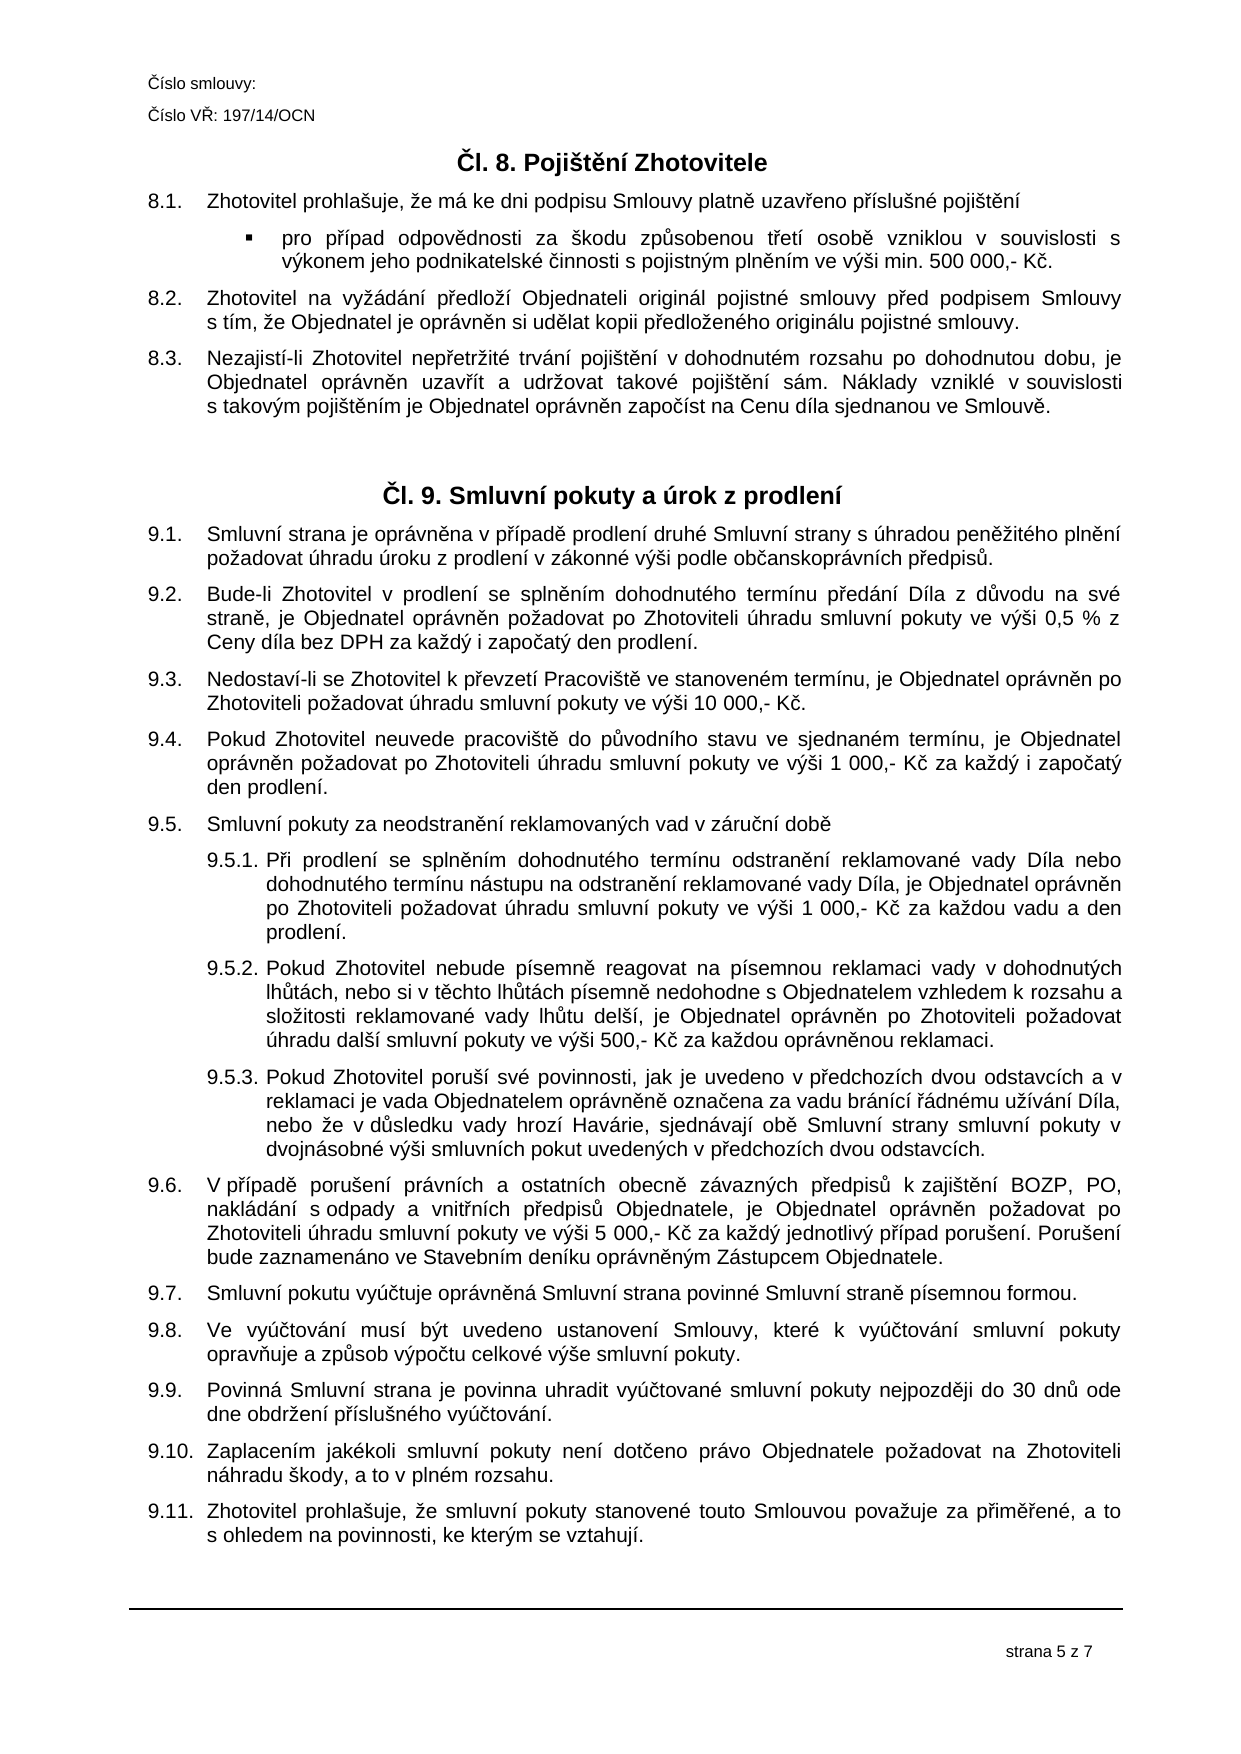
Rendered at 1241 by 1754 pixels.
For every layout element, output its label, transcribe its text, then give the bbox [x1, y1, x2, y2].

text Smluvní pokutu vyúčtuje oprávněná Smluvní strana povinné Smluvní straně písemnou formou. [148, 1281, 1122, 1305]
text Při prodlení se splněním dohodnutého termínu odstranění reklamované vady Díla nebo dohodnutého termínu nástupu na odstranění reklamované vady Díla, je Objednatel oprávněn po Zhotoviteli požadovat úhradu smluvní pokuty ve výši 1 000,- Kč za každou vadu a den prodlení. [207, 848, 1122, 944]
text Nezajistí-li Zhotovitel nepřetržité trvání pojištění v dohodnutém rozsahu po dohodnutou dobu, je Objednatel oprávněn uzavřít a udržovat takové pojištění sám. Náklady vzniklé v souvislosti s takovým pojištěním je Objednatel oprávněn započíst na Cenu díla sjednanou ve Smlouvě. [148, 346, 1122, 418]
text Zhotovitel na vyžádání předloží Objednateli originál pojistné smlouvy před podpisem Smlouvy s tím, že Objednatel je oprávněn si udělat kopii předloženého originálu pojistné smlouvy. [148, 286, 1122, 334]
text Zaplacením jakékoli smluvní pokuty není dotčeno právo Objednatele požadovat na Zhotoviteli náhradu škody, a to v plném rozsahu. [148, 1438, 1122, 1486]
text Nedostaví-li se Zhotovitel k převzetí Pracoviště ve stanoveném termínu, je Objednatel oprávněn po Zhotoviteli požadovat úhradu smluvní pokuty ve výši 10 000,- Kč. [148, 667, 1122, 714]
text Bude-li Zhotovitel v prodlení se splněním dohodnutého termínu předání Díla z důvodu na své straně, je Objednatel oprávněn požadovat po Zhotoviteli úhradu smluvní pokuty ve výši 0,5 % z Ceny díla bez DPH za každý i započatý den prodlení. [148, 582, 1122, 654]
list pro případ odpovědnosti za škodu způsobenou třetí osobě vzniklou v souvislosti s výkonem jeho podnikatelské činnosti s pojistným plněním ve výši min. 500 000,- Kč. [244, 225, 1122, 273]
text Povinná Smluvní strana je povinna uhradit vyúčtované smluvní pokuty nejpozději do 30 dnů ode dne obdržení příslušného vyúčtování. [148, 1378, 1122, 1426]
text Ve vyúčtování musí být uvedeno ustanovení Smlouvy, které k vyúčtování smluvní pokuty opravňuje a způsob výpočtu celkové výše smluvní pokuty. [148, 1318, 1122, 1366]
text Pojištění Zhotovitele [102, 148, 1122, 176]
text Smluvní pokuty za neodstranění reklamovaných vad v záruční době [148, 811, 1122, 835]
text Zhotovitel prohlašuje, že smluvní pokuty stanovené touto Smlouvou považuje za přiměřené, a to s ohledem na povinnosti, ke kterým se vztahují. [148, 1499, 1122, 1547]
text Pokud Zhotovitel nebude písemně reagovat na písemnou reklamaci vady v dohodnutých lhůtách, nebo si v těchto lhůtách písemně nedohodne s Objednatelem vzhledem k rozsahu a složitosti reklamované vady lhůtu delší, je Objednatel oprávněn po Zhotoviteli požadovat úhradu další smluvní pokuty ve výši 500,- Kč za každou oprávněnou reklamaci. [207, 956, 1122, 1052]
text Pokud Zhotovitel poruší své povinnosti, jak je uvedeno v předchozích dvou odstavcích a v reklamaci je vada Objednatelem oprávněně označena za vadu bránící řádnému užívání Díla, nebo že v důsledku vady hrozí Havárie, sjednávají obě Smluvní strany smluvní pokuty v dvojnásobné výši smluvních pokut uvedených v předchozích dvou odstavcích. [207, 1064, 1122, 1160]
text Pokud Zhotovitel neuvede pracoviště do původního stavu ve sjednaném termínu, je Objednatel oprávněn požadovat po Zhotoviteli úhradu smluvní pokuty ve výši 1 000,- Kč za každý i započatý den prodlení. [148, 727, 1122, 799]
text V případě porušení právních a ostatních obecně závazných předpisů k zajištění BOZP, PO, nakládání s odpady a vnitřních předpisů Objednatele, je Objednatel oprávněn požadovat po Zhotoviteli úhradu smluvní pokuty ve výši 5 000,- Kč za každý jednotlivý případ porušení. Porušení bude zaznamenáno ve Stavebním deníku oprávněným Zástupcem Objednatele. [148, 1173, 1122, 1269]
text Smluvní pokuty a úrok z prodlení [102, 481, 1122, 509]
text Zhotovitel prohlašuje, že má ke dni podpisu Smlouvy platně uzavřeno příslušné pojištění [148, 189, 1122, 213]
text Smluvní strana je oprávněna v případě prodlení druhé Smluvní strany s úhradou peněžitého plnění požadovat úhradu úroku z prodlení v zákonné výši podle občanskoprávních předpisů. [148, 522, 1122, 570]
